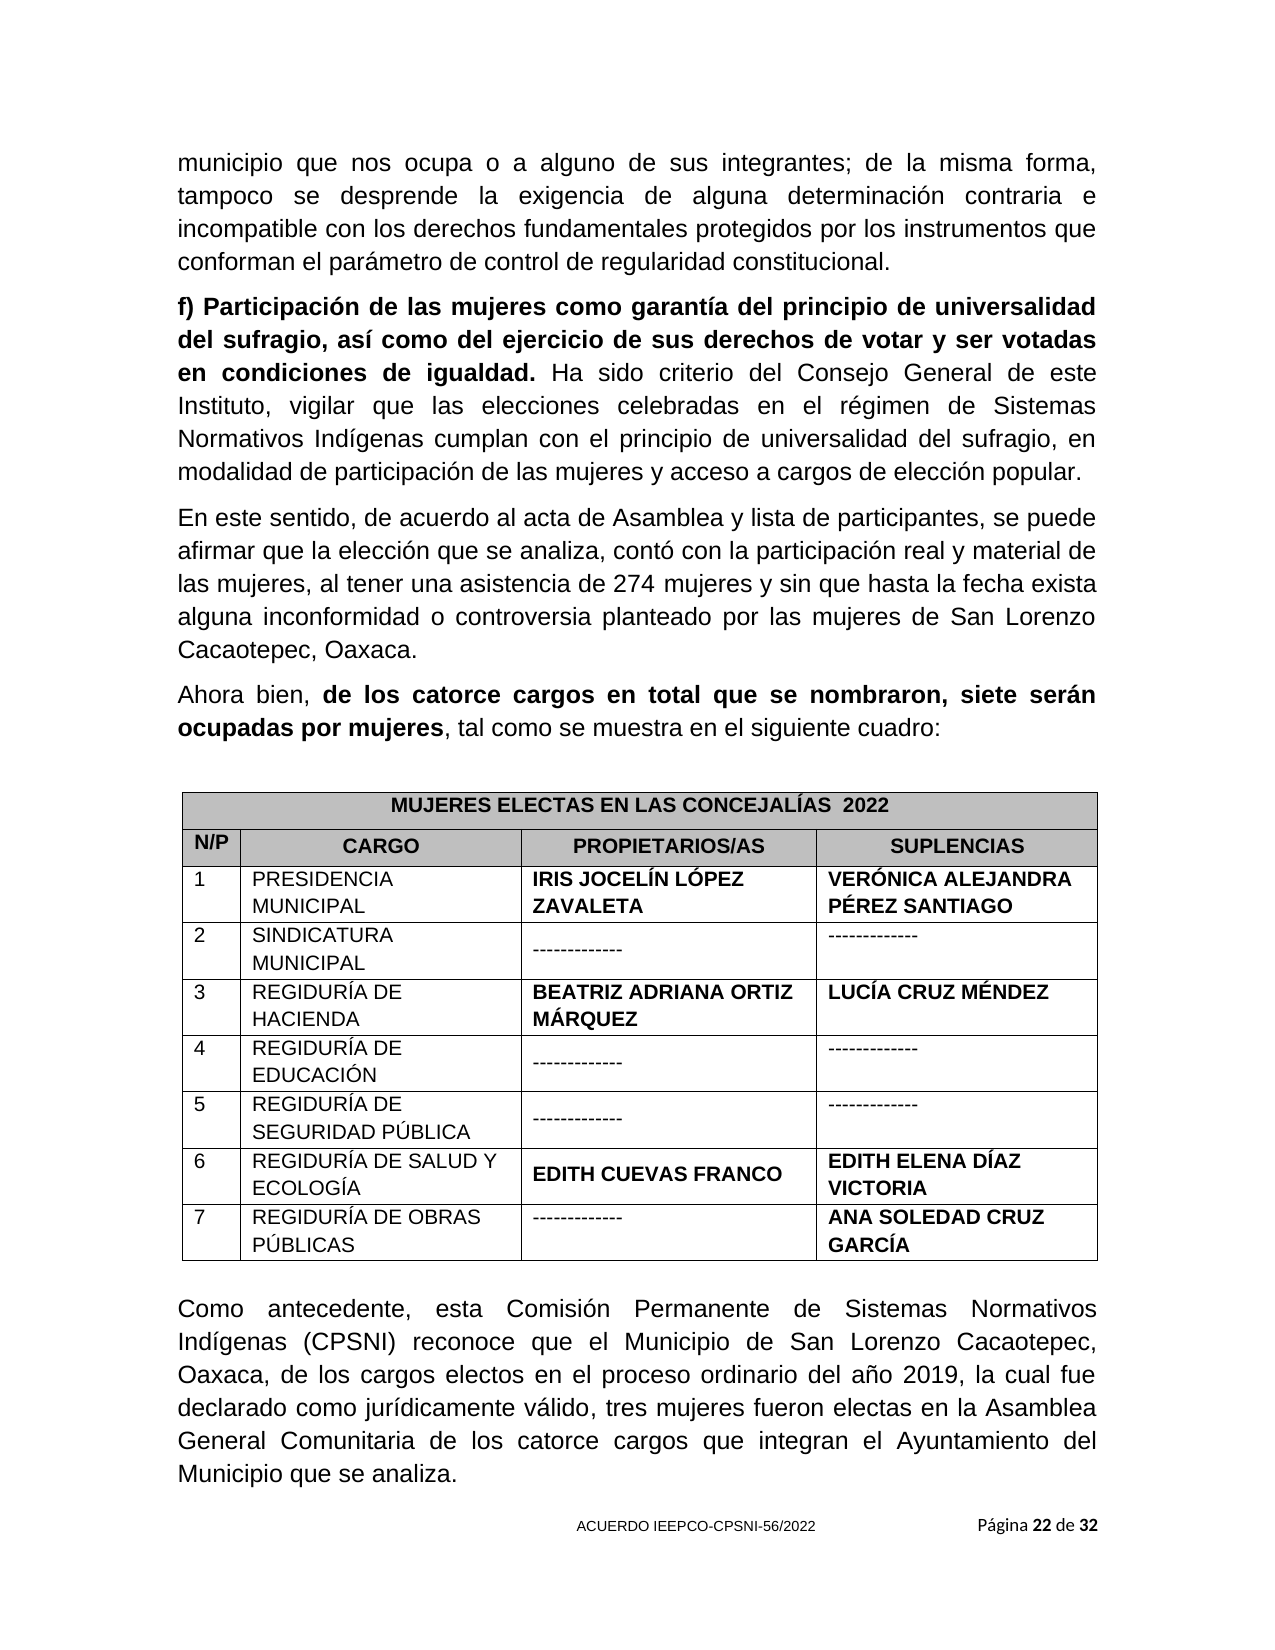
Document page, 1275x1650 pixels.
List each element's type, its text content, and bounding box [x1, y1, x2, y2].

table_cell LUCÍA CRUZ MÉNDEZ [817, 980, 1097, 1035]
table_cell 5 [183, 1092, 240, 1147]
table_cell VERÓNICA ALEJANDRA PÉREZ SANTIAGO [817, 867, 1097, 922]
table_cell PRESIDENCIA MUNICIPAL [241, 867, 521, 922]
table_cell CARGO [241, 830, 521, 866]
table_cell REGIDURÍA DE OBRAS PÚBLICAS [241, 1205, 521, 1260]
table_cell 1 [183, 867, 240, 922]
table_cell ------------- [817, 923, 1097, 978]
table_cell PROPIETARIOS/AS [522, 830, 816, 866]
table_cell EDITH ELENA DÍAZ VICTORIA [817, 1149, 1097, 1204]
table_cell ------------- [522, 1036, 816, 1091]
table_cell IRIS JOCELÍN LÓPEZ ZAVALETA [522, 867, 816, 922]
table_cell ------------- [817, 1036, 1097, 1091]
table_cell REGIDURÍA DE HACIENDA [241, 980, 521, 1035]
text f) Participación de las mujeres como garantía del principio de universalidad del sufragio, así como del ejercicio de sus derechos de votar y ser votadas en condiciones de igualdad. Ha sido criterio del Consejo General de este Instituto, vigilar que las elecciones celebradas en el régimen de Sistemas Normativos Indígenas cumplan con el principio de universalidad del sufragio, en modalidad de participación de las mujeres y acceso a cargos de elección popular. [177, 292, 1098, 486]
table_cell 7 [183, 1205, 240, 1260]
table_cell 2 [183, 923, 240, 978]
table_cell REGIDURÍA DE SALUD Y ECOLOGÍA [241, 1149, 521, 1204]
text Ahora bien, de los catorce cargos en total que se nombraron, siete serán ocupadas por mujeres, tal como se muestra en el siguiente cuadro: [177, 680, 1098, 742]
table_cell 3 [183, 980, 240, 1035]
table_cell REGIDURÍA DE SEGURIDAD PÚBLICA [241, 1092, 521, 1147]
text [177, 148, 1098, 275]
table_cell 6 [183, 1149, 240, 1204]
table_cell ANA SOLEDAD CRUZ GARCÍA [817, 1205, 1097, 1260]
table_cell BEATRIZ ADRIANA ORTIZ MÁRQUEZ [522, 980, 816, 1035]
table_cell ------------- [522, 1092, 816, 1147]
table_header MUJERES ELECTAS EN LAS CONCEJALÍAS 2022 [183, 793, 1097, 829]
table_cell 4 [183, 1036, 240, 1091]
table_cell ------------- [817, 1092, 1097, 1147]
table_cell ------------- [522, 923, 816, 978]
table_cell SUPLENCIAS [817, 830, 1097, 866]
table_cell ------------- [522, 1205, 816, 1260]
text Como antecedente, esta Comisión Permanente de Sistemas Normativos Indígenas (CPSNI) reconoce que el Municipio de San Lorenzo Cacaotepec, Oaxaca, de los cargos electos en el proceso ordinario del año 2019, la cual fue declarado como jurídicamente válido, tres mujeres fueron electas en la Asamblea General Comunitaria de los catorce cargos que integran el Ayuntamiento del Municipio que se analiza. [177, 1294, 1098, 1488]
table_cell REGIDURÍA DE EDUCACIÓN [241, 1036, 521, 1091]
table_cell N/P [183, 830, 240, 866]
text En este sentido, de acuerdo al acta de Asamblea y lista de participantes, se puede afirmar que la elección que se analiza, contó con la participación real y material de las mujeres, al tener una asistencia de 274 mujeres y sin que hasta la fecha exista alguna inconformidad o controversia planteado por las mujeres de San Lorenzo Cacaotepec, Oaxaca. [177, 503, 1098, 664]
table_cell EDITH CUEVAS FRANCO [522, 1149, 816, 1204]
table_cell SINDICATURA MUNICIPAL [241, 923, 521, 978]
